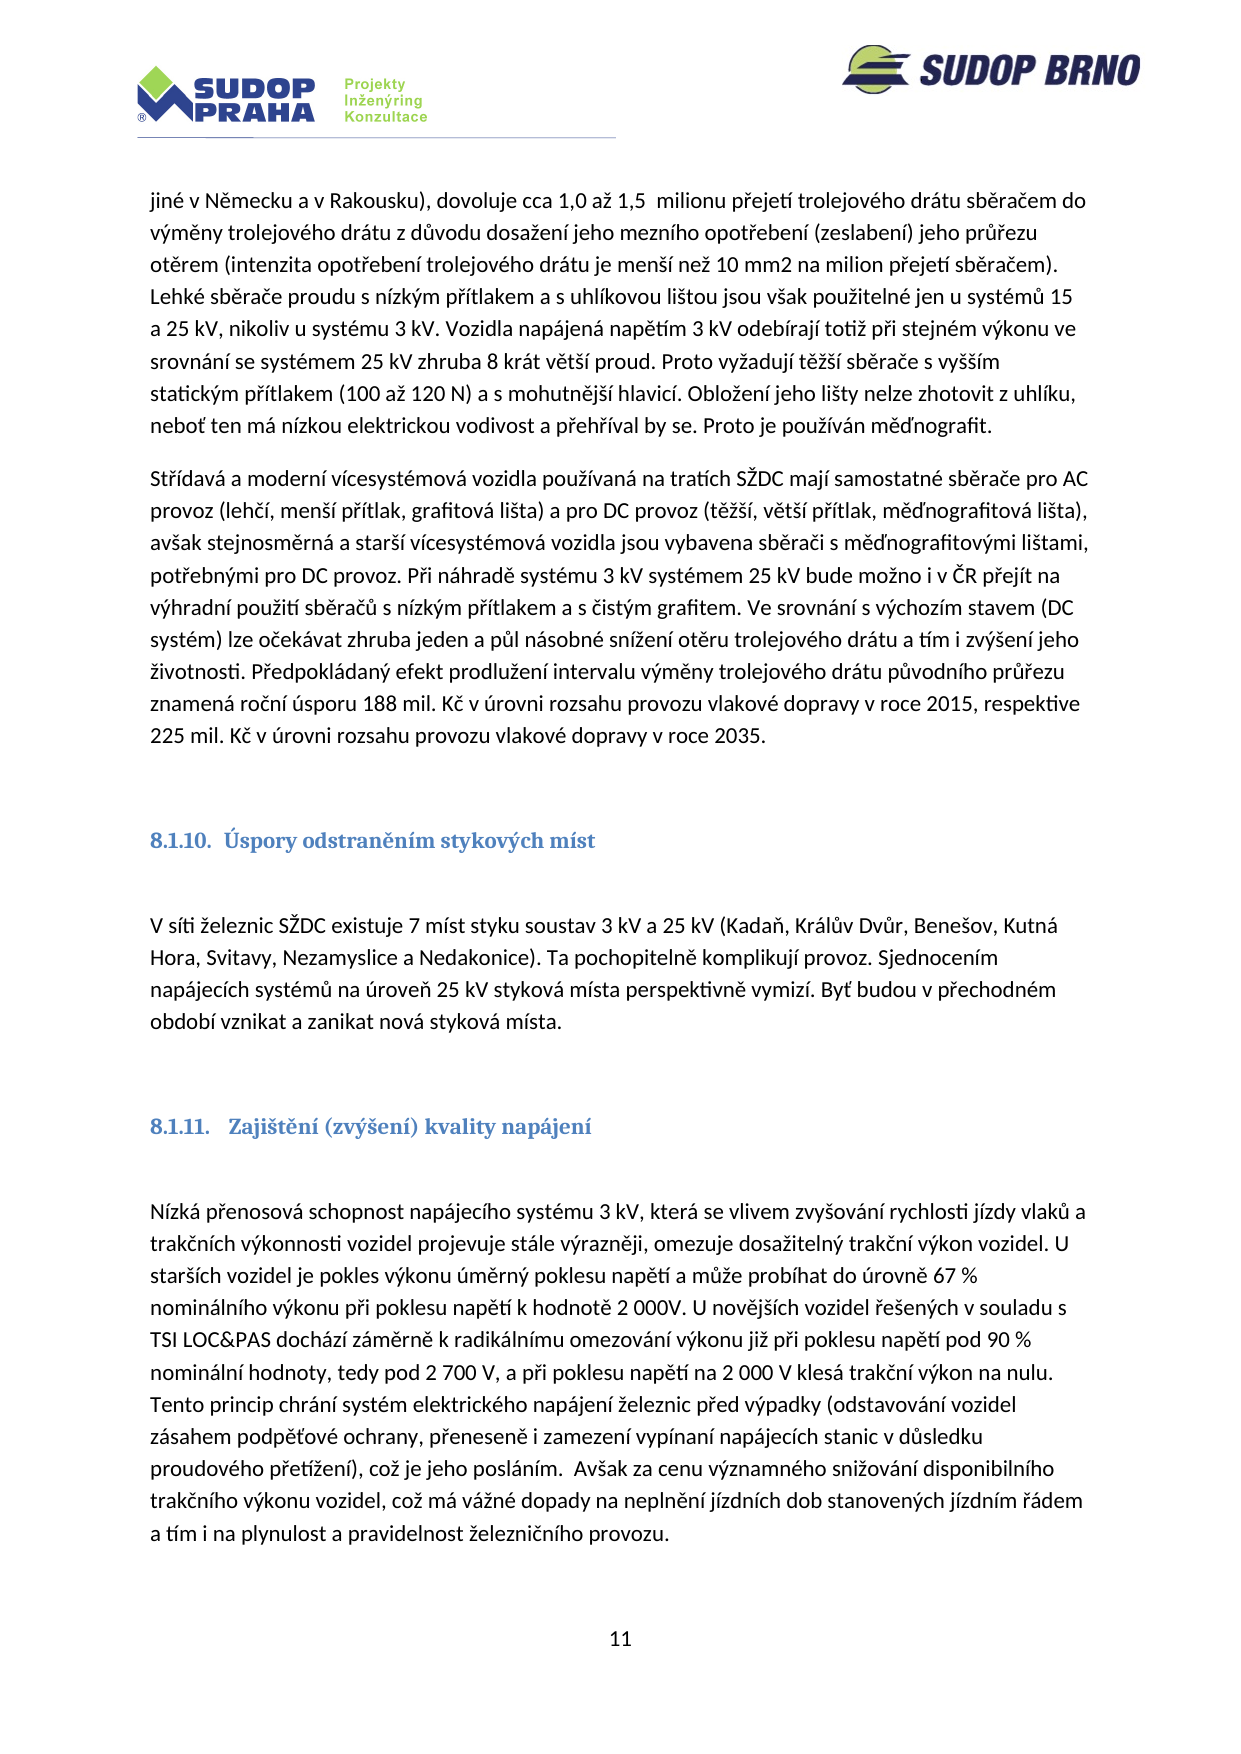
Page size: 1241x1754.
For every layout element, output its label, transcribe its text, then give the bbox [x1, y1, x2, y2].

text V síti železnic SŽDC existuje 7 míst styku soustav 3 kV a 25 kV (Kadaň, Králův Dvůr, Benešov, Kutná Hora, Svitavy, Nezamyslice a Nedakonice). Ta pochopitelně komplikují provoz. Sjednocením napájecích systémů na úroveň 25 kV styková místa perspektivně vymizí. Byť budou v přechodném období vznikat a zanikat nová styková místa. [150, 911, 1090, 1036]
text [150, 186, 1090, 439]
picture [137, 65, 435, 126]
subtitle 8.1.11. Zajištění (zvýšení) kvality napájení [150, 1113, 1090, 1140]
text Nízká přenosová schopnost napájecího systému 3 kV, která se vlivem zvyšování rychlosti jízdy vlaků a trakčních výkonnosti vozidel projevuje stále výrazněji, omezuje dosažitelný trakční výkon vozidel. U starších vozidel je pokles výkonu úměrný poklesu napětí a může probíhat do úrovně 67 % nominálního výkonu při poklesu napětí k hodnotě 2 000V. U novějších vozidel řešených v souladu s TSI LOC&PAS dochází záměrně k radikálnímu omezování výkonu již při poklesu napětí pod 90 % nominální hodnoty, tedy pod 2 700 V, a při poklesu napětí na 2 000 V klesá trakční výkon na nulu. Tento princip chrání systém elektrického napájení železnic před výpadky (odstavování vozidel zásahem podpěťové ochrany, přeneseně i zamezení vypínaní napájecích stanic v důsledku proudového přetížení), což je jeho posláním. Avšak za cenu významného snižování disponibilního trakčního výkonu vozidel, což má vážné dopady na neplnění jízdních dob stanovených jízdním řádem a tím i na plynulost a pravidelnost železničního provozu. [150, 1197, 1090, 1547]
text Střídavá a moderní vícesystémová vozidla používaná na tratích SŽDC mají samostatné sběrače pro AC provoz (lehčí, menší přítlak, grafitová lišta) a pro DC provoz (těžší, větší přítlak, měďnografitová lišta), avšak stejnosměrná a starší vícesystémová vozidla jsou vybavena sběrači s měďnografitovými lištami, potřebnými pro DC provoz. Při náhradě systému 3 kV systémem 25 kV bude možno i v ČR přejít na výhradní použití sběračů s nízkým přítlakem a s čistým grafitem. Ve srovnání s výchozím stavem (DC systém) lze očekávat zhruba jeden a půl násobné snížení otěru trolejového drátu a tím i zvýšení jeho životnosti. Předpokládaný efekt prodlužení intervalu výměny trolejového drátu původního průřezu znamená roční úsporu 188 mil. Kč v úrovni rozsahu provozu vlakové dopravy v roce 2015, respektive 225 mil. Kč v úrovni rozsahu provozu vlakové dopravy v roce 2035. [150, 464, 1090, 750]
picture [841, 45, 1149, 96]
subtitle 8.1.10. Úspory odstraněním stykových míst [150, 828, 1090, 854]
